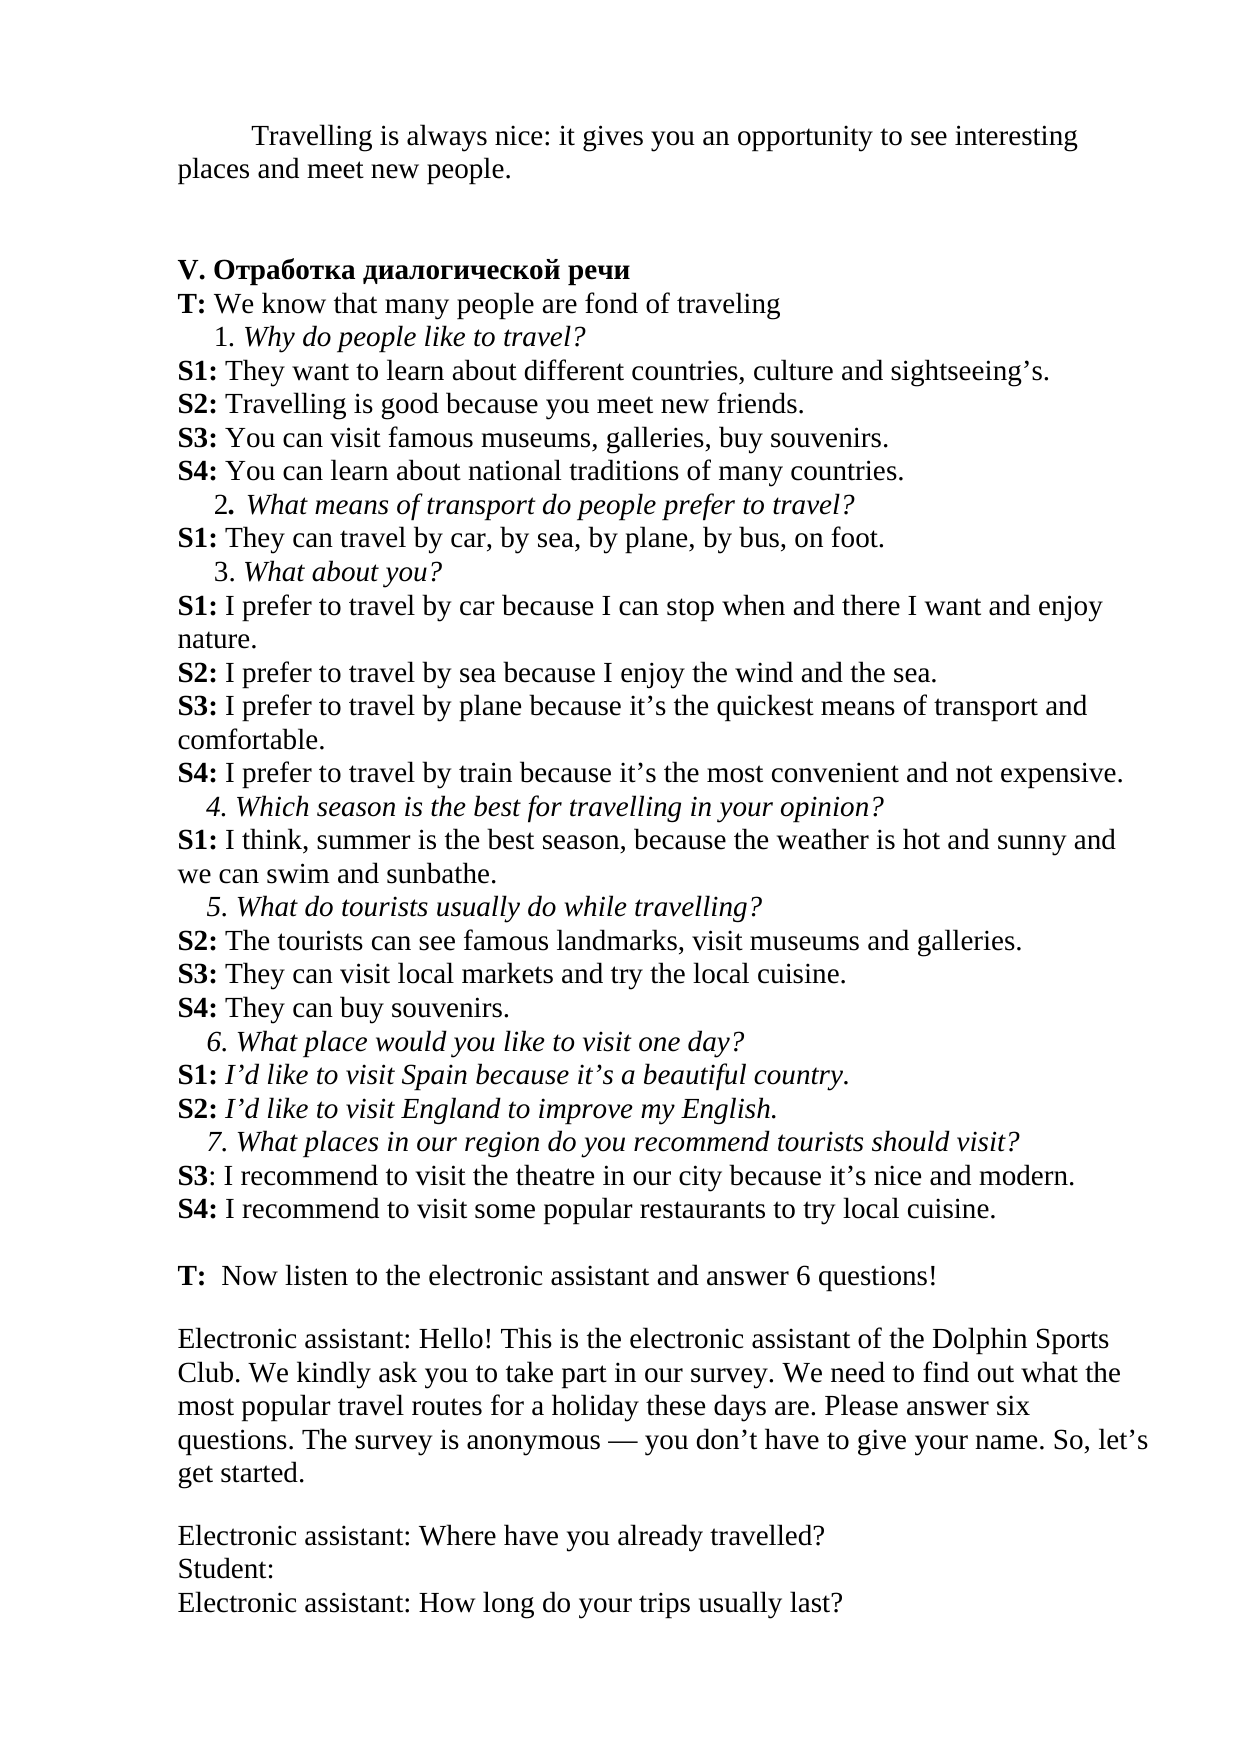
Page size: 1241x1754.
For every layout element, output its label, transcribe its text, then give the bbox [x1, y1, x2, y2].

text S4: They can buy souvenirs. [177, 990, 1152, 1024]
text S2: I prefer to travel by sea because I enjoy the wind and the sea. [177, 655, 1152, 688]
text S2: The tourists can see famous landmarks, visit museums and galleries. [177, 923, 1152, 957]
text 4. Which season is the best for travelling in your opinion? [177, 789, 1152, 822]
text S4: I recommend to visit some popular restaurants to try local cuisine. [177, 1191, 1152, 1225]
text S1: They can travel by car, by sea, by plane, by bus, on foot. [177, 521, 1152, 554]
text Electronic assistant: How long do your trips usually last? [177, 1585, 1152, 1619]
text Travelling is always nice: it gives you an opportunity to see interesting places and meet new people. [177, 118, 1152, 185]
text Electronic assistant: Hello! This is the electronic assistant of the Dolphin Sports Club. We kindly ask you to take part in our survey. We need to find out what the most popular travel routes for a holiday these days are. Please answer six questions. The survey is anonymous — you don’t have to give your name. So, let’s get started. [177, 1321, 1152, 1489]
text S3: You can visit famous museums, galleries, buy souvenirs. [177, 420, 1152, 453]
text S1: I’d like to visit Spain because it’s a beautiful country. [177, 1057, 1152, 1091]
text 5. What do tourists usually do while travelling? [177, 889, 1152, 923]
text Student: [177, 1552, 1152, 1585]
text S4: I prefer to travel by train because it’s the most convenient and not expensive. [177, 755, 1152, 789]
text 3. What about you? [177, 554, 1152, 588]
text 6. What place would you like to visit one day? [177, 1024, 1152, 1057]
text 7. What places in our region do you recommend tourists should visit? [177, 1124, 1152, 1158]
text 1. Why do people like to travel? [177, 319, 1152, 353]
text S3: They can visit local markets and try the local cuisine. [177, 957, 1152, 990]
text S1: I think, summer is the best season, because the weather is hot and sunny and we can swim and sunbathe. [177, 822, 1152, 889]
text 2. What means of transport do people prefer to travel? [177, 487, 1152, 521]
text S3: I recommend to visit the theatre in our city because it’s nice and modern. [177, 1158, 1152, 1191]
text S1: I prefer to travel by car because I can stop when and there I want and enjoy nature. [177, 588, 1152, 655]
text T: Now listen to the electronic assistant and answer 6 questions! [177, 1258, 1152, 1292]
text V. Отработка диалогической речи [177, 252, 1152, 286]
text S4: You can learn about national traditions of many countries. [177, 453, 1152, 487]
text S1: They want to learn about different countries, culture and sightseeing’s. [177, 353, 1152, 386]
text S2: I’d like to visit England to improve my English. [177, 1091, 1152, 1124]
text Electronic assistant: Where have you already travelled? [177, 1518, 1152, 1552]
text S2: Travelling is good because you meet new friends. [177, 386, 1152, 420]
text S3: I prefer to travel by plane because it’s the quickest means of transport and comfortable. [177, 688, 1152, 755]
text T: We know that many people are fond of traveling [177, 286, 1152, 319]
